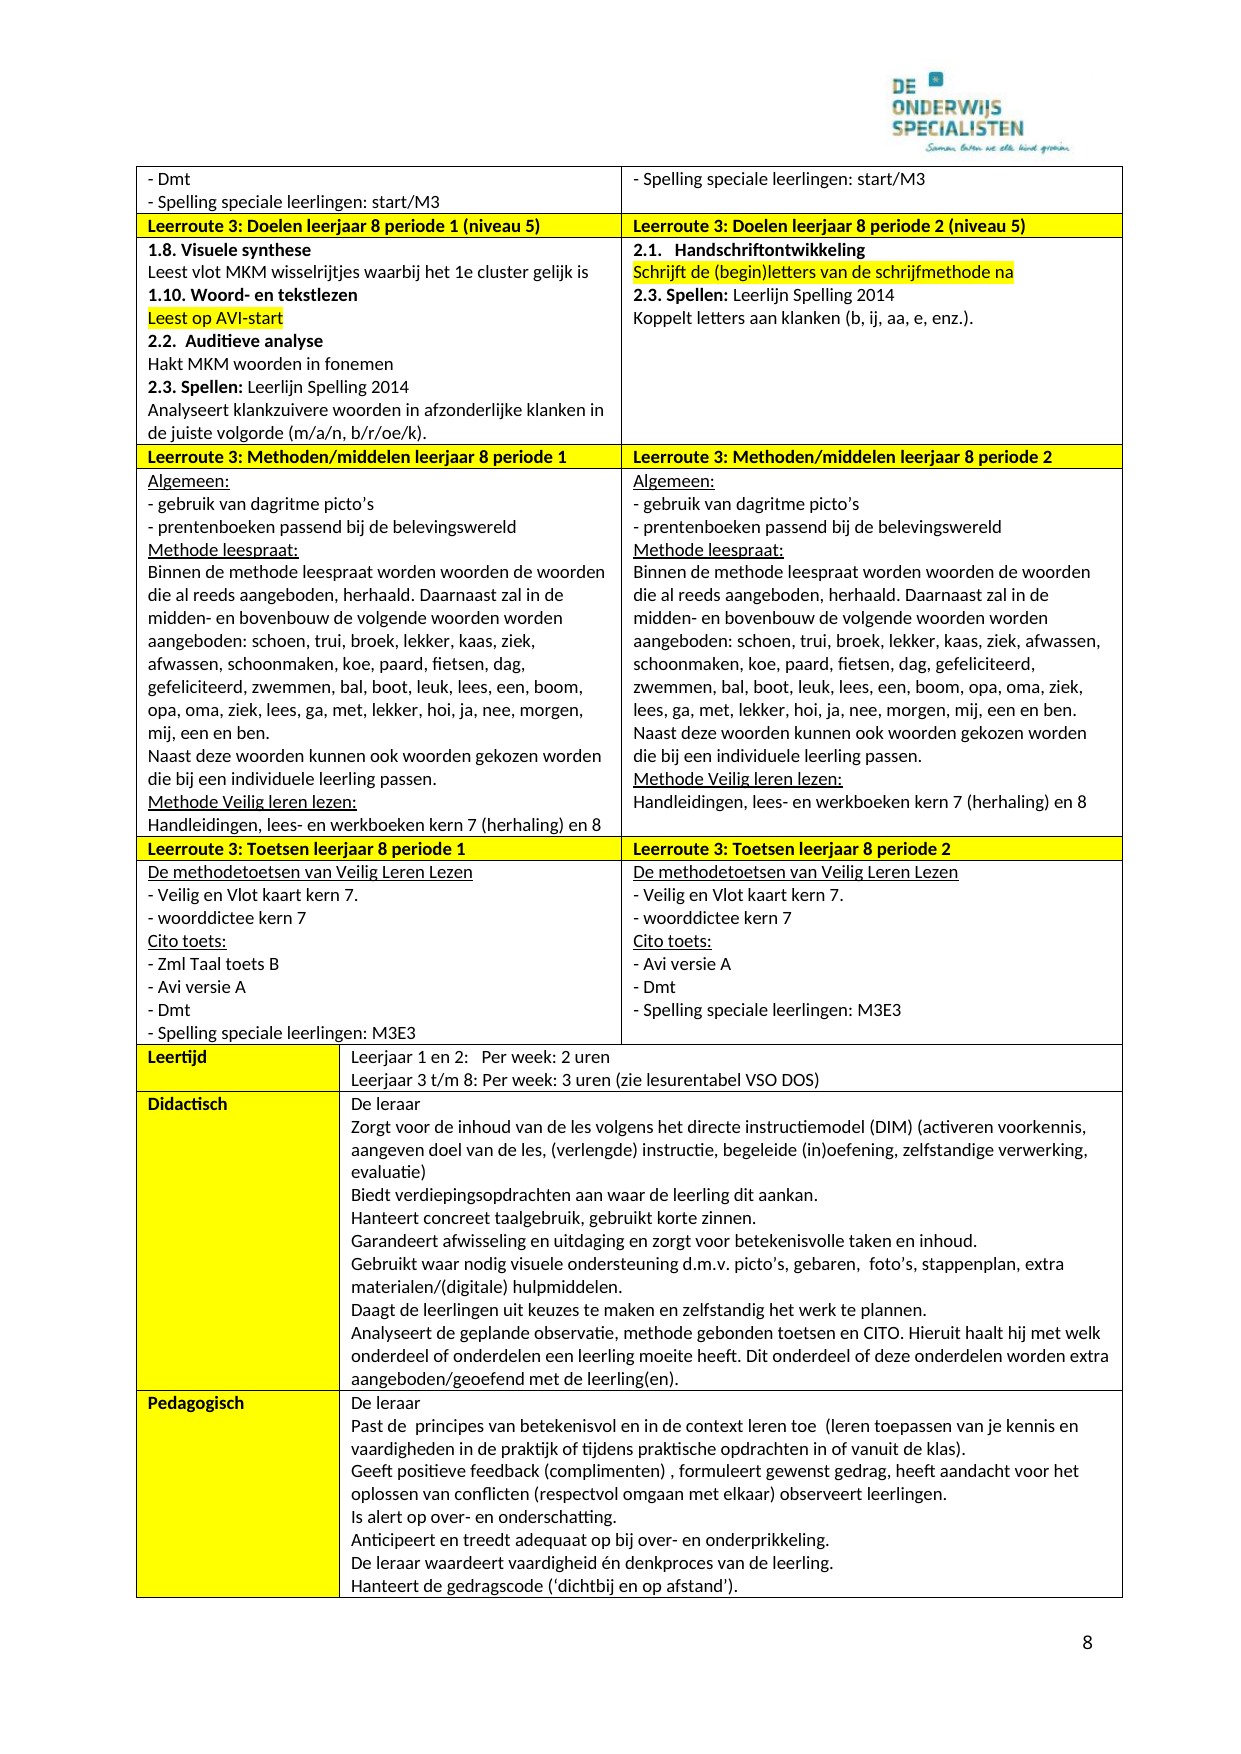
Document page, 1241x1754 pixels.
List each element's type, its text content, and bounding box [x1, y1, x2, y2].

table_cell Leerjaar 1 en 2: Per week: 2 uren Leerjaar 3 t/m 8: Per week: 3 uren (zie lesurentabel VSO DOS) [340, 1045, 1122, 1091]
table_cell Leerroute 3: Methoden/middelen leerjaar 8 periode 2 [622, 445, 1122, 468]
table_cell 2.1. Handschriftontwikkeling Schrijft de (begin)letters van de schrijfmethode na 2.3. Spellen: Leerlijn Spelling 2014 Koppelt letters aan klanken (b, ij, aa, e, enz.). [622, 238, 1122, 444]
table_cell De methodetoetsen van Veilig Leren Lezen - Veilig en Vlot kaart kern 7. - woorddictee kern 7 Cito toets: - Zml Taal toets B - Avi versie A - Dmt - Spelling speciale leerlingen: M3E3 [137, 861, 621, 1044]
table_cell Leerroute 3: Toetsen leerjaar 8 periode 1 [137, 837, 621, 860]
table_cell De leraar Zorgt voor de inhoud van de les volgens het directe instructiemodel (DIM) (activeren voorkennis, aangeven doel van de les, (verlengde) instructie, begeleide (in)oefening, zelfstandige verwerking, evaluatie) Biedt verdiepingsopdrachten aan waar de leerling dit aankan. Hanteert concreet taalgebruik, gebruikt korte zinnen. Garandeert afwisseling en uitdaging en zorgt voor betekenisvolle taken en inhoud. Gebruikt waar nodig visuele ondersteuning d.m.v. picto’s, gebaren, foto’s, stappenplan, extra materialen/(digitale) hulpmiddelen. Daagt de leerlingen uit keuzes te maken en zelfstandig het werk te plannen. Analyseert de geplande observatie, methode gebonden toetsen en CITO. Hieruit haalt hij met welk onderdeel of onderdelen een leerling moeite heeft. Dit onderdeel of deze onderdelen worden extra aangeboden/geoefend met de leerling(en). [340, 1092, 1122, 1390]
table_cell Leerroute 3: Toetsen leerjaar 8 periode 2 [622, 837, 1122, 860]
table_cell Leerroute 3: Doelen leerjaar 8 periode 1 (niveau 5) [137, 214, 621, 237]
table_cell Algemeen: - gebruik van dagritme picto’s - prentenboeken passend bij de belevingswereld Methode leespraat: Binnen de methode leespraat worden woorden de woorden die al reeds aangeboden, herhaald. Daarnaast zal in de midden- en bovenbouw de volgende woorden worden aangeboden: schoen, trui, broek, lekker, kaas, ziek, afwassen, schoonmaken, koe, paard, fietsen, dag, gefeliciteerd, zwemmen, bal, boot, leuk, lees, een, boom, opa, oma, ziek, lees, ga, met, lekker, hoi, ja, nee, morgen, mij, een en ben. Naast deze woorden kunnen ook woorden gekozen worden die bij een individuele leerling passen. Methode Veilig leren lezen: Handleidingen, lees- en werkboeken kern 7 (herhaling) en 8 [622, 469, 1122, 836]
table_cell 1.8. Visuele synthese Leest vlot MKM wisselrijtjes waarbij het 1e cluster gelijk is 1.10. Woord- en tekstlezen Leest op AVI-start 2.2. Auditieve analyse Hakt MKM woorden in fonemen 2.3. Spellen: Leerlijn Spelling 2014 Analyseert klankzuivere woorden in afzonderlijke klanken in de juiste volgorde (m/a/n, b/r/oe/k). [137, 238, 621, 444]
table_cell De methodetoetsen van Veilig Leren Lezen - Veilig en Vlot kaart kern 7. - woorddictee kern 7 Cito toets: - Avi versie A - Dmt - Spelling speciale leerlingen: M3E3 [622, 861, 1122, 1044]
table_cell Leertijd [137, 1045, 339, 1091]
table_cell De leraar Past de principes van betekenisvol en in de context leren toe (leren toepassen van je kennis en vaardigheden in de praktijk of tijdens praktische opdrachten in of vanuit de klas). Geeft positieve feedback (complimenten) , formuleert gewenst gedrag, heeft aandacht voor het oplossen van conflicten (respectvol omgaan met elkaar) observeert leerlingen. Is alert op over- en onderschatting. Anticipeert en treedt adequaat op bij over- en onderprikkeling. De leraar waardeert vaardigheid én denkproces van de leerling. Hanteert de gedragscode (‘dichtbij en op afstand’). [340, 1391, 1122, 1597]
table_cell Didactisch [137, 1092, 339, 1390]
table_cell Algemeen: - gebruik van dagritme picto’s - prentenboeken passend bij de belevingswereld Methode leespraat: Binnen de methode leespraat worden woorden de woorden die al reeds aangeboden, herhaald. Daarnaast zal in de midden- en bovenbouw de volgende woorden worden aangeboden: schoen, trui, broek, lekker, kaas, ziek, afwassen, schoonmaken, koe, paard, fietsen, dag, gefeliciteerd, zwemmen, bal, boot, leuk, lees, een, boom, opa, oma, ziek, lees, ga, met, lekker, hoi, ja, nee, morgen, mij, een en ben. Naast deze woorden kunnen ook woorden gekozen worden die bij een individuele leerling passen. Methode Veilig leren lezen: Handleidingen, lees- en werkboeken kern 7 (herhaling) en 8 [137, 469, 621, 836]
picture [869, 59, 1093, 166]
table_cell Leerroute 3: Methoden/middelen leerjaar 8 periode 1 [137, 445, 621, 468]
table_cell Leerroute 3: Doelen leerjaar 8 periode 2 (niveau 5) [622, 214, 1122, 237]
table_cell Pedagogisch [137, 1391, 339, 1597]
